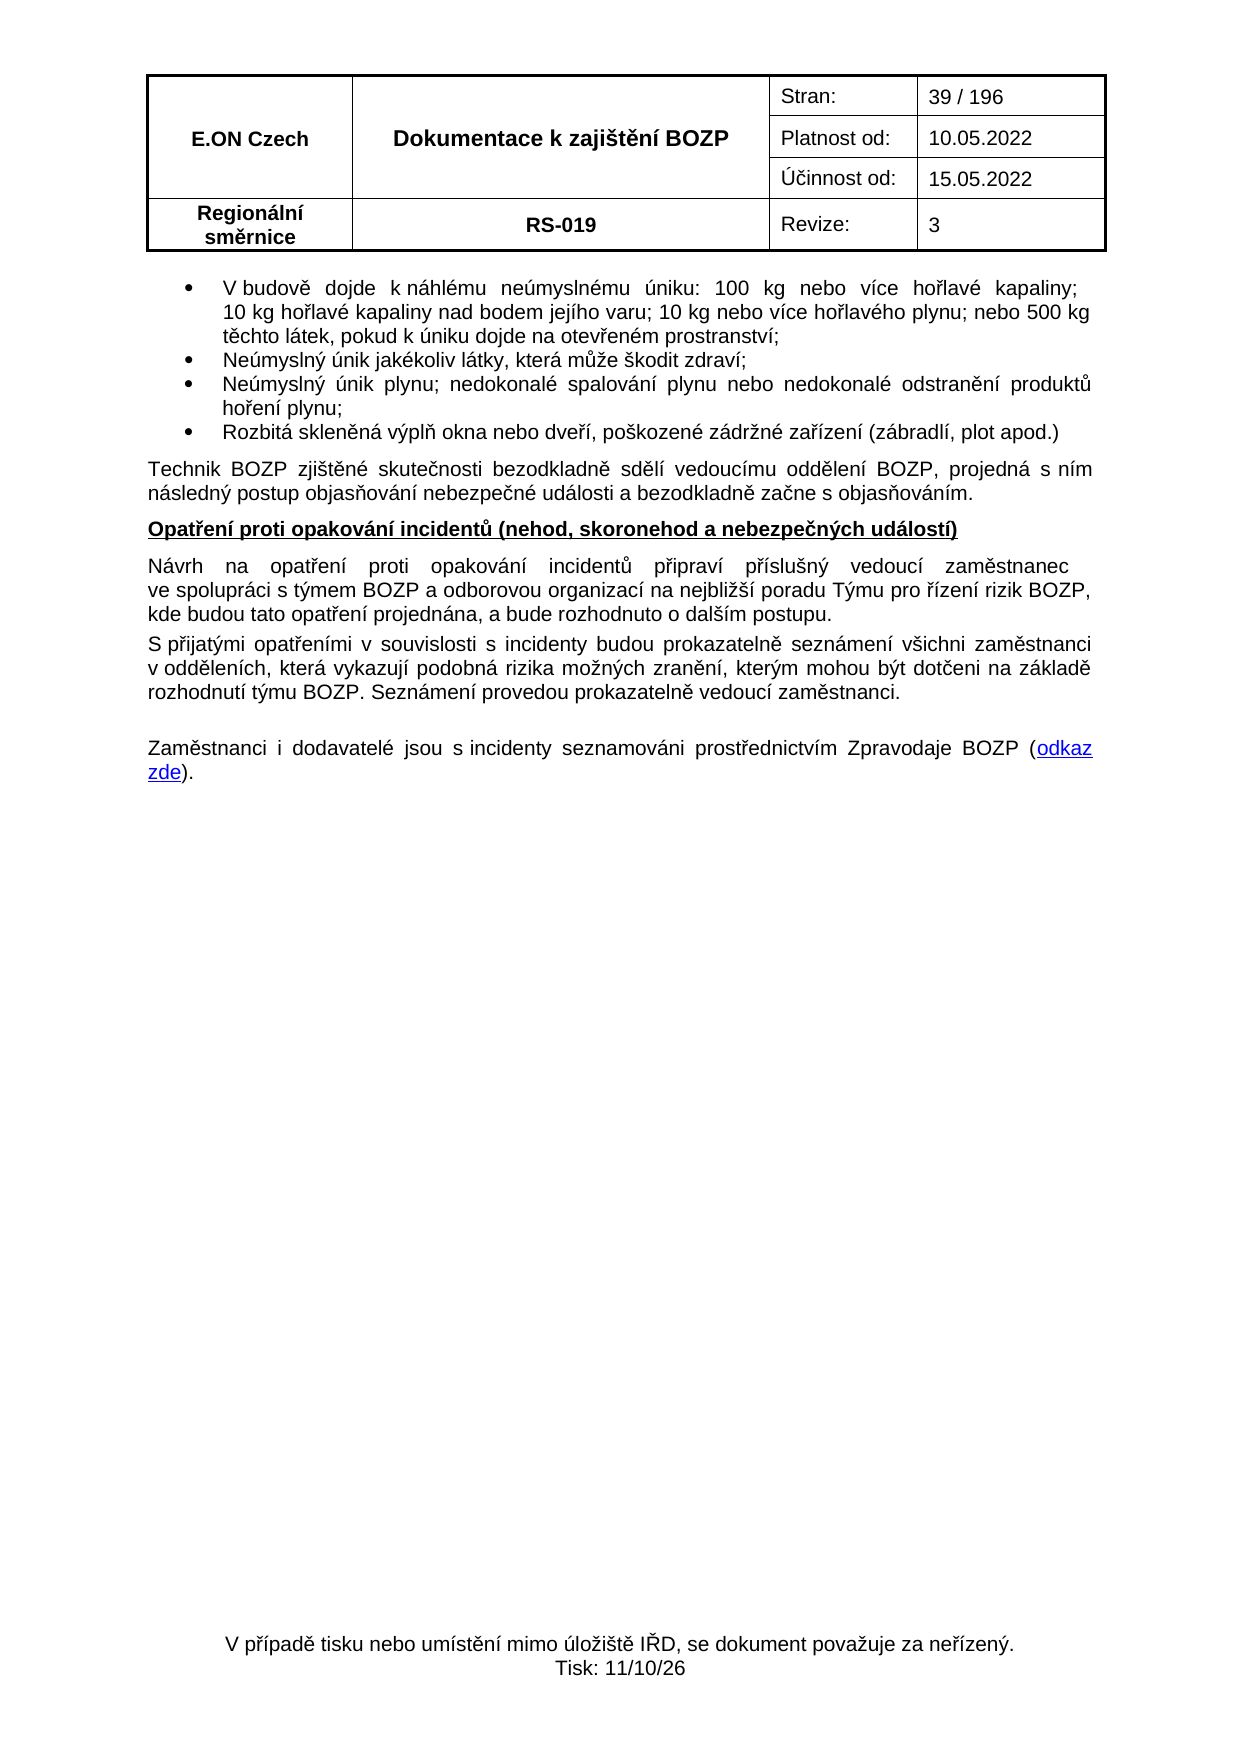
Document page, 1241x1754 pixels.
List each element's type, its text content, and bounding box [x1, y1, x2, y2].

list Neúmyslný únik jakékoliv látky, která může škodit zdraví; [185, 348, 1092, 372]
text S přijatými opatřeními v souvislosti s incidenty budou prokazatelně seznámení všichni zaměstnanci v odděleních, která vykazují podobná rizika možných zranění, kterým mohou být dotčeni na základě rozhodnutí týmu BOZP. Seznámení provedou prokazatelně vedoucí zaměstnanci. [148, 632, 1092, 704]
list Neúmyslný únik plynu; nedokonalé spalování plynu nebo nedokonalé odstranění produktů hoření plynu; [185, 372, 1092, 420]
list Rozbitá skleněná výplň okna nebo dveří, poškozené zádržné zařízení (zábradlí, plot apod.) [185, 420, 1092, 444]
list V budově dojde k náhlému neúmyslnému úniku: 100 kg nebo více hořlavé kapaliny; 10 kg hořlavé kapaliny nad bodem jejího varu; 10 kg nebo více hořlavého plynu; nebo 500 kg těchto látek, pokud k úniku dojde na otevřeném prostranství; [185, 276, 1092, 348]
text Technik BOZP zjištěné skutečnosti bezodkladně sdělí vedoucímu oddělení BOZP, projedná s ním následný postup objasňování nebezpečné události a bezodkladně začne s objasňováním. [148, 457, 1092, 505]
text Návrh na opatření proti opakování incidentů připraví příslušný vedoucí zaměstnanec ve spolupráci s týmem BOZP a odborovou organizací na nejbližší poradu Týmu pro řízení rizik BOZP, kde budou tato opatření projednána, a bude rozhodnuto o dalším postupu. [148, 554, 1092, 626]
title Opatření proti opakování incidentů (nehod, skoronehod a nebezpečných událostí) [148, 517, 1092, 541]
text Zaměstnanci i dodavatelé jsou s incidenty seznamováni prostřednictvím Zpravodaje BOZP (odkaz zde). [148, 736, 1092, 784]
